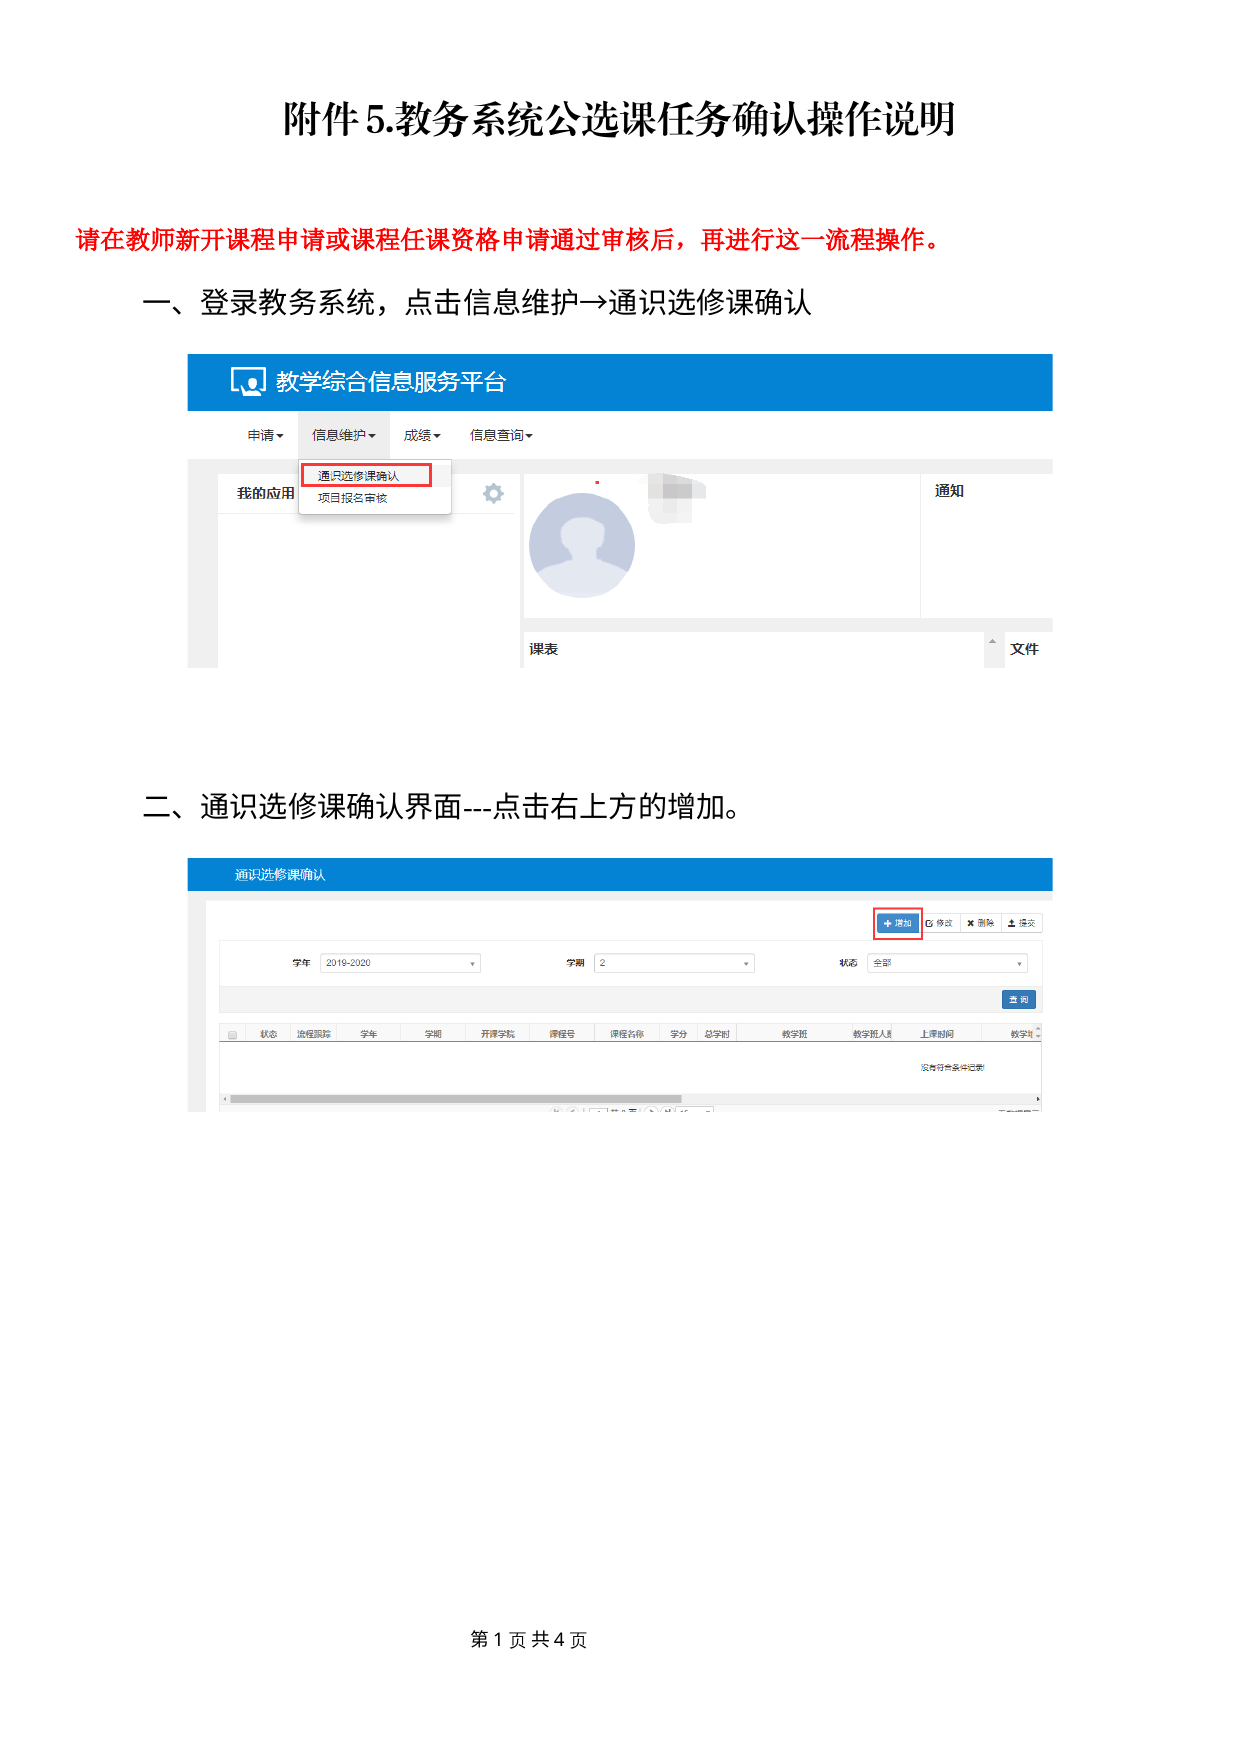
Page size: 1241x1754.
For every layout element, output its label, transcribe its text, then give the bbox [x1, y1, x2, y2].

text 请在教师新开课程申请或课程任课资格申请通过审核后，再进行这一流程操作。 [75, 221, 1165, 254]
picture [187, 858, 1053, 1112]
picture [187, 354, 1053, 668]
text 附件5.教务系统公选课任务确认操作说明 [75, 89, 1165, 154]
subtitle 一、登录教务系统，点击信息维护→通识选修课确认 [75, 268, 1165, 333]
subtitle 二、通识选修课确认界面---点击右上方的增加。 [75, 772, 1165, 837]
